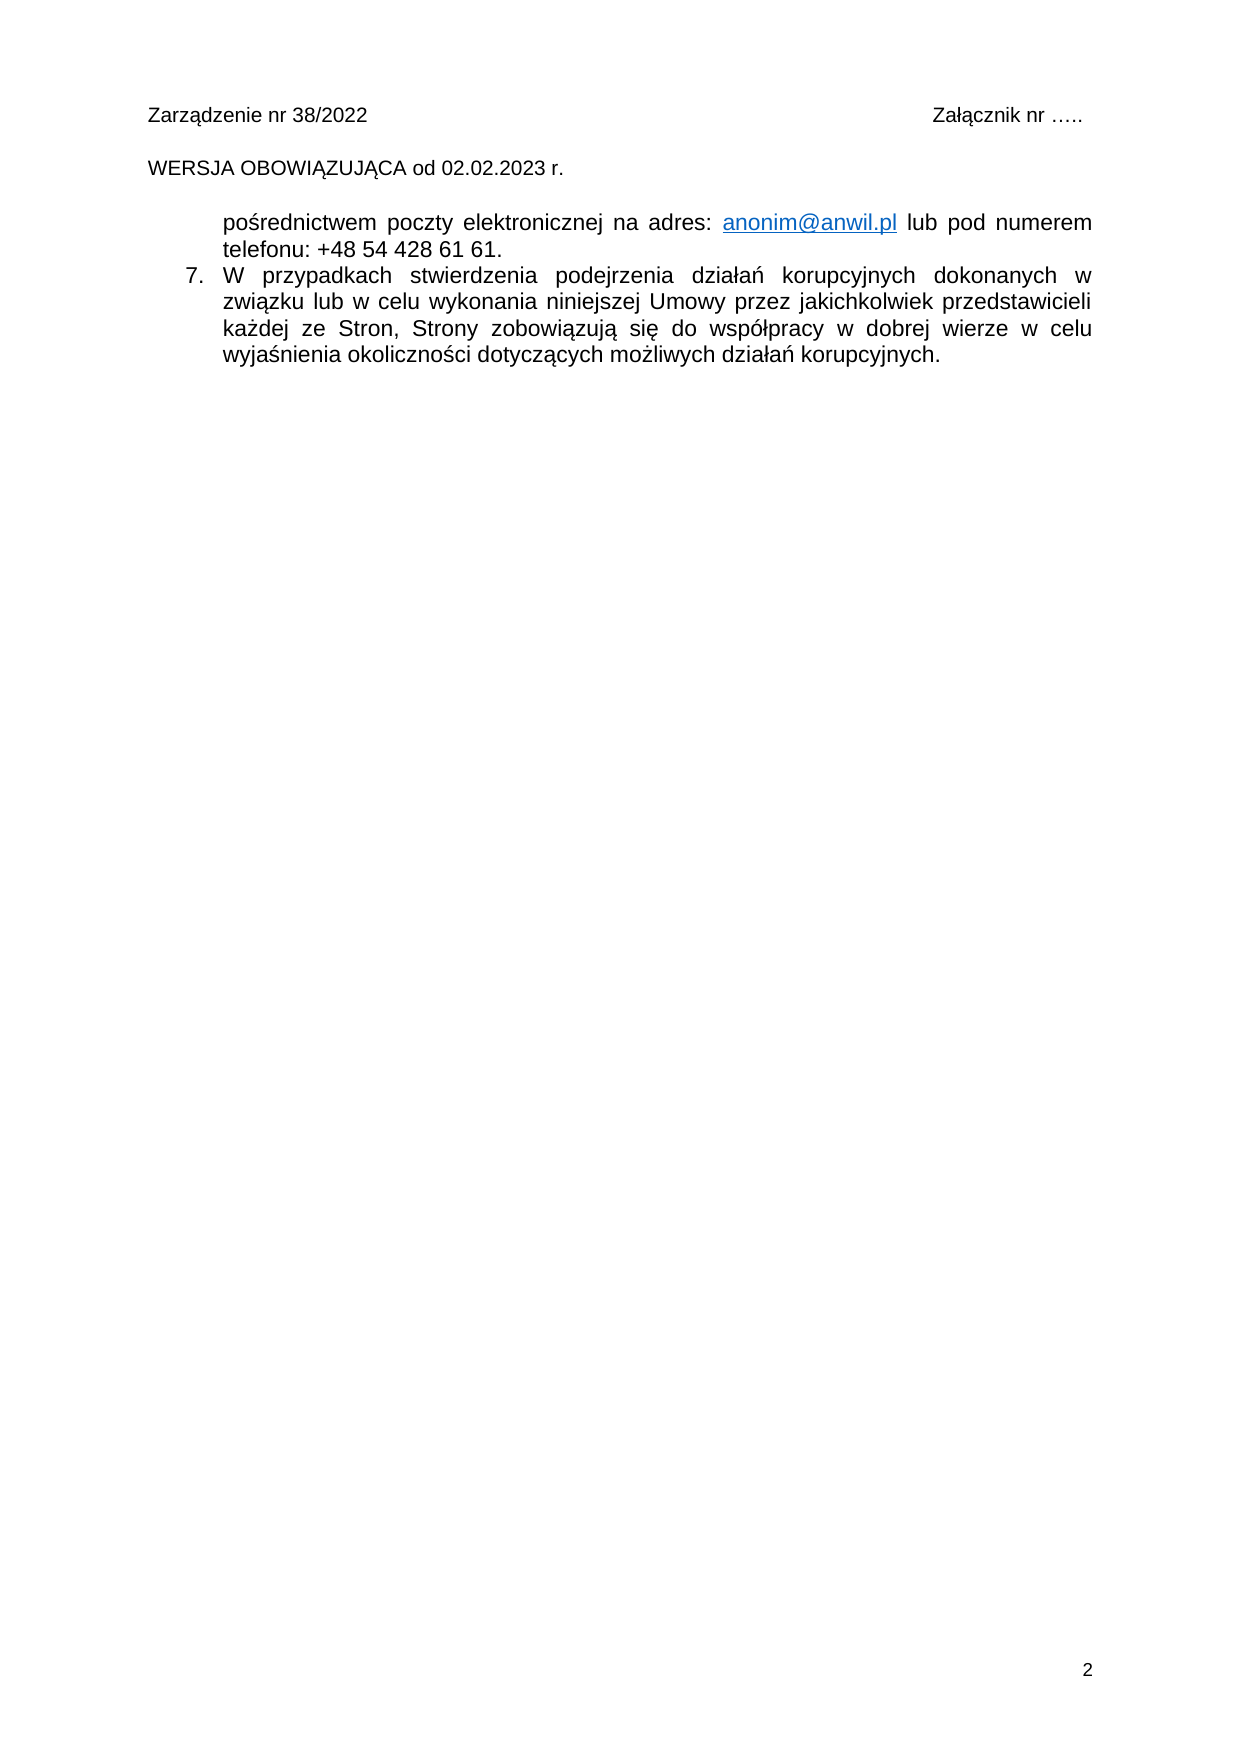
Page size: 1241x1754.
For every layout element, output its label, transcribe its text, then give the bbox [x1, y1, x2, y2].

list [185, 209, 1092, 262]
list W przypadkach stwierdzenia podejrzenia działań korupcyjnych dokonanych w związku lub w celu wykonania niniejszej Umowy przez jakichkolwiek przedstawicieli każdej ze Stron, Strony zobowiązują się do współpracy w dobrej wierze w celu wyjaśnienia okoliczności dotyczących możliwych działań korupcyjnych. [185, 262, 1092, 367]
